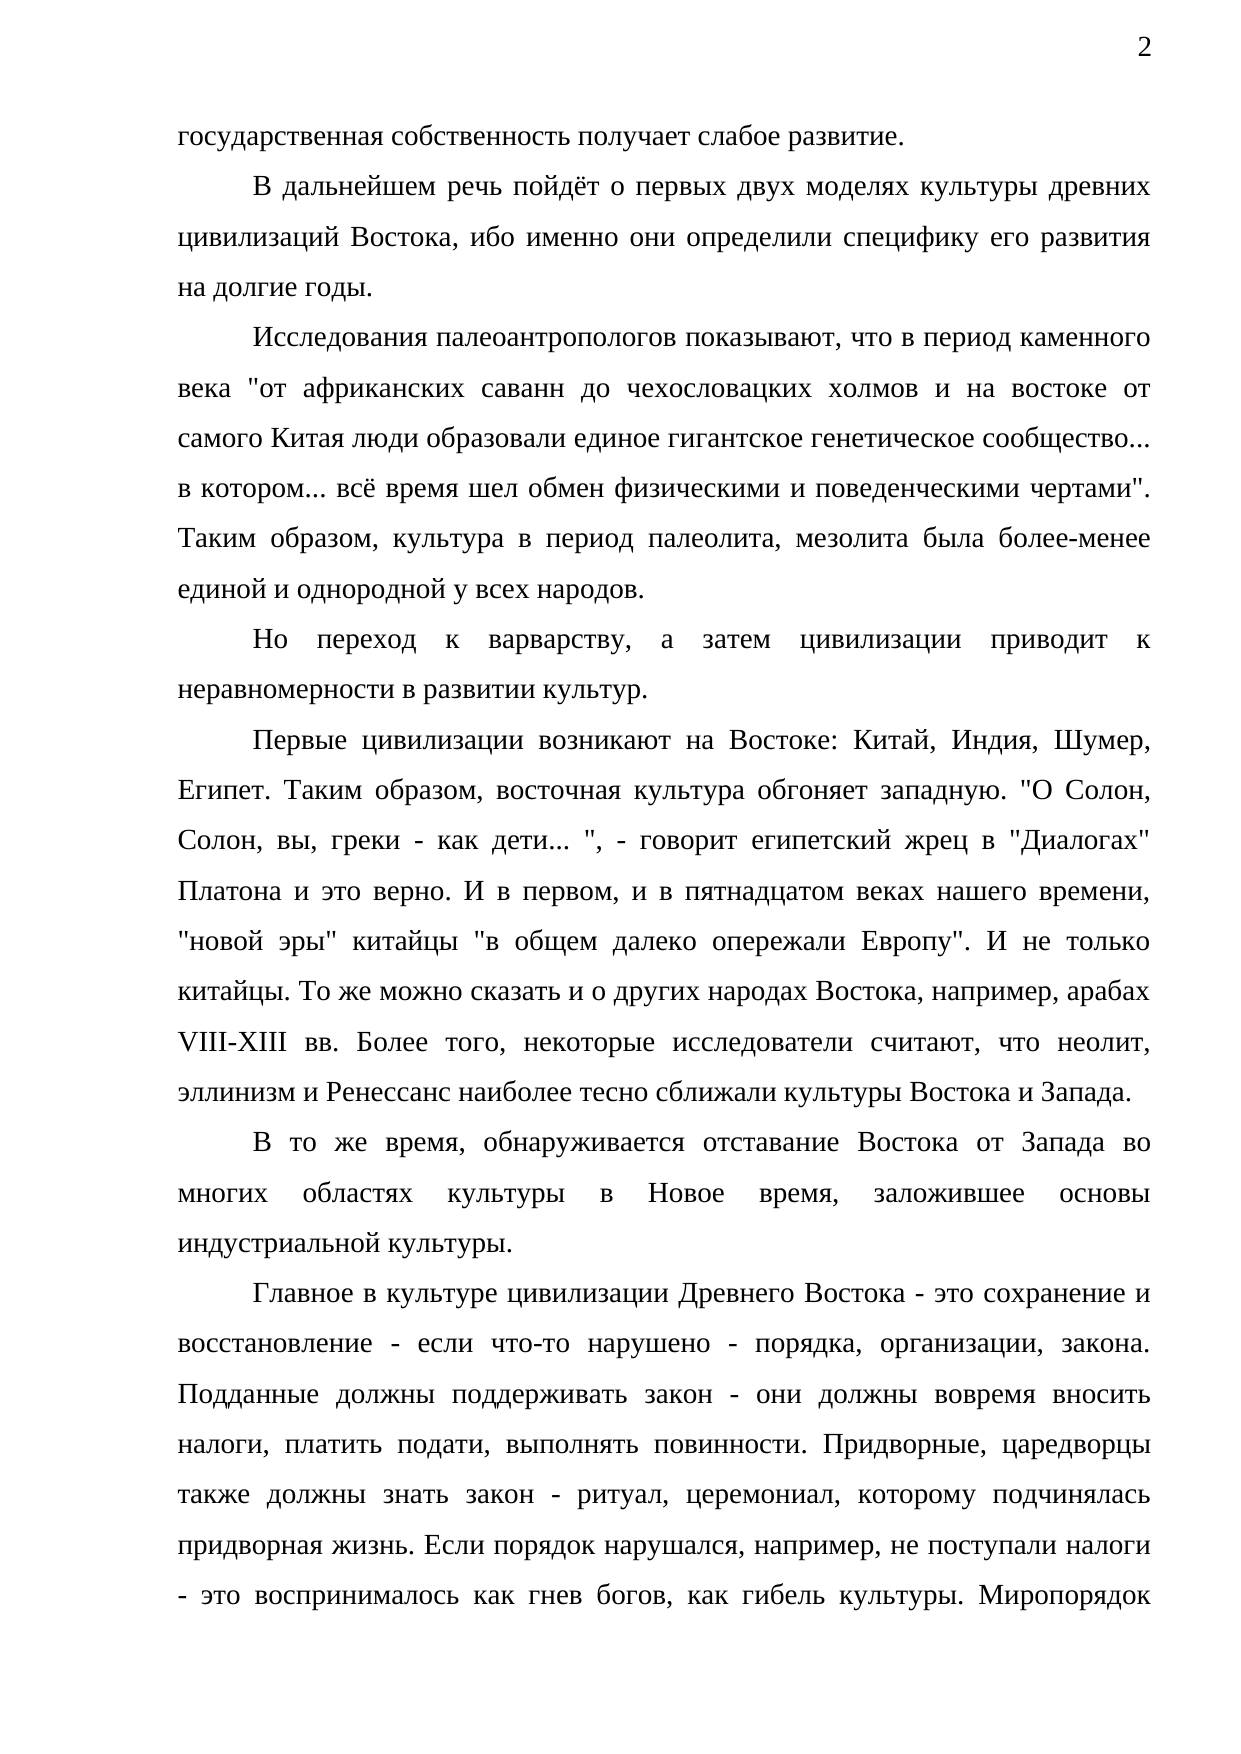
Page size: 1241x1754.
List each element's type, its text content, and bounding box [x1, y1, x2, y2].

text Но переход к варварству, а затем цивилизации приводит к неравномерности в развитии культур. [177, 621, 1152, 705]
text В дальнейшем речь пойдёт о первых двух моделях культуры древних цивилизаций Востока, ибо именно они определили специфику его развития на долгие годы. [177, 168, 1152, 303]
text Исследования палеоантропологов показывают, что в период каменного века "от африканских саванн до чехословацких холмов и на востоке от самого Китая люди образовали единое гигантское генетическое сообщество... в котором... всё время шел обмен физическими и поведенческими чертами". Таким образом, культура в период палеолита, мезолита была более-менее единой и однородной у всех народов. [177, 319, 1152, 604]
text Первые цивилизации возникают на Востоке: Китай, Индия, Шумер, Египет. Таким образом, восточная культура обгоняет западную. "О Солон, Солон, вы, греки - как дети... ", - говорит египетский жрец в "Диалогах" Платона и это верно. И в первом, и в пятнадцатом веках нашего времени, "новой эры" китайцы "в общем далеко опережали Европу". И не только китайцы. То же можно сказать и о других народах Востока, например, арабах VIII-XIII вв. Более того, некоторые исследователи считают, что неолит, эллинизм и Ренессанс наиболее тесно сближали культуры Востока и Запада. [177, 722, 1152, 1108]
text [177, 1275, 1152, 1611]
text В то же время, обнаруживается отставание Востока от Запада во многих областях культуры в Новое время, заложившее основы индустриальной культуры. [177, 1124, 1152, 1258]
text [177, 118, 1152, 152]
